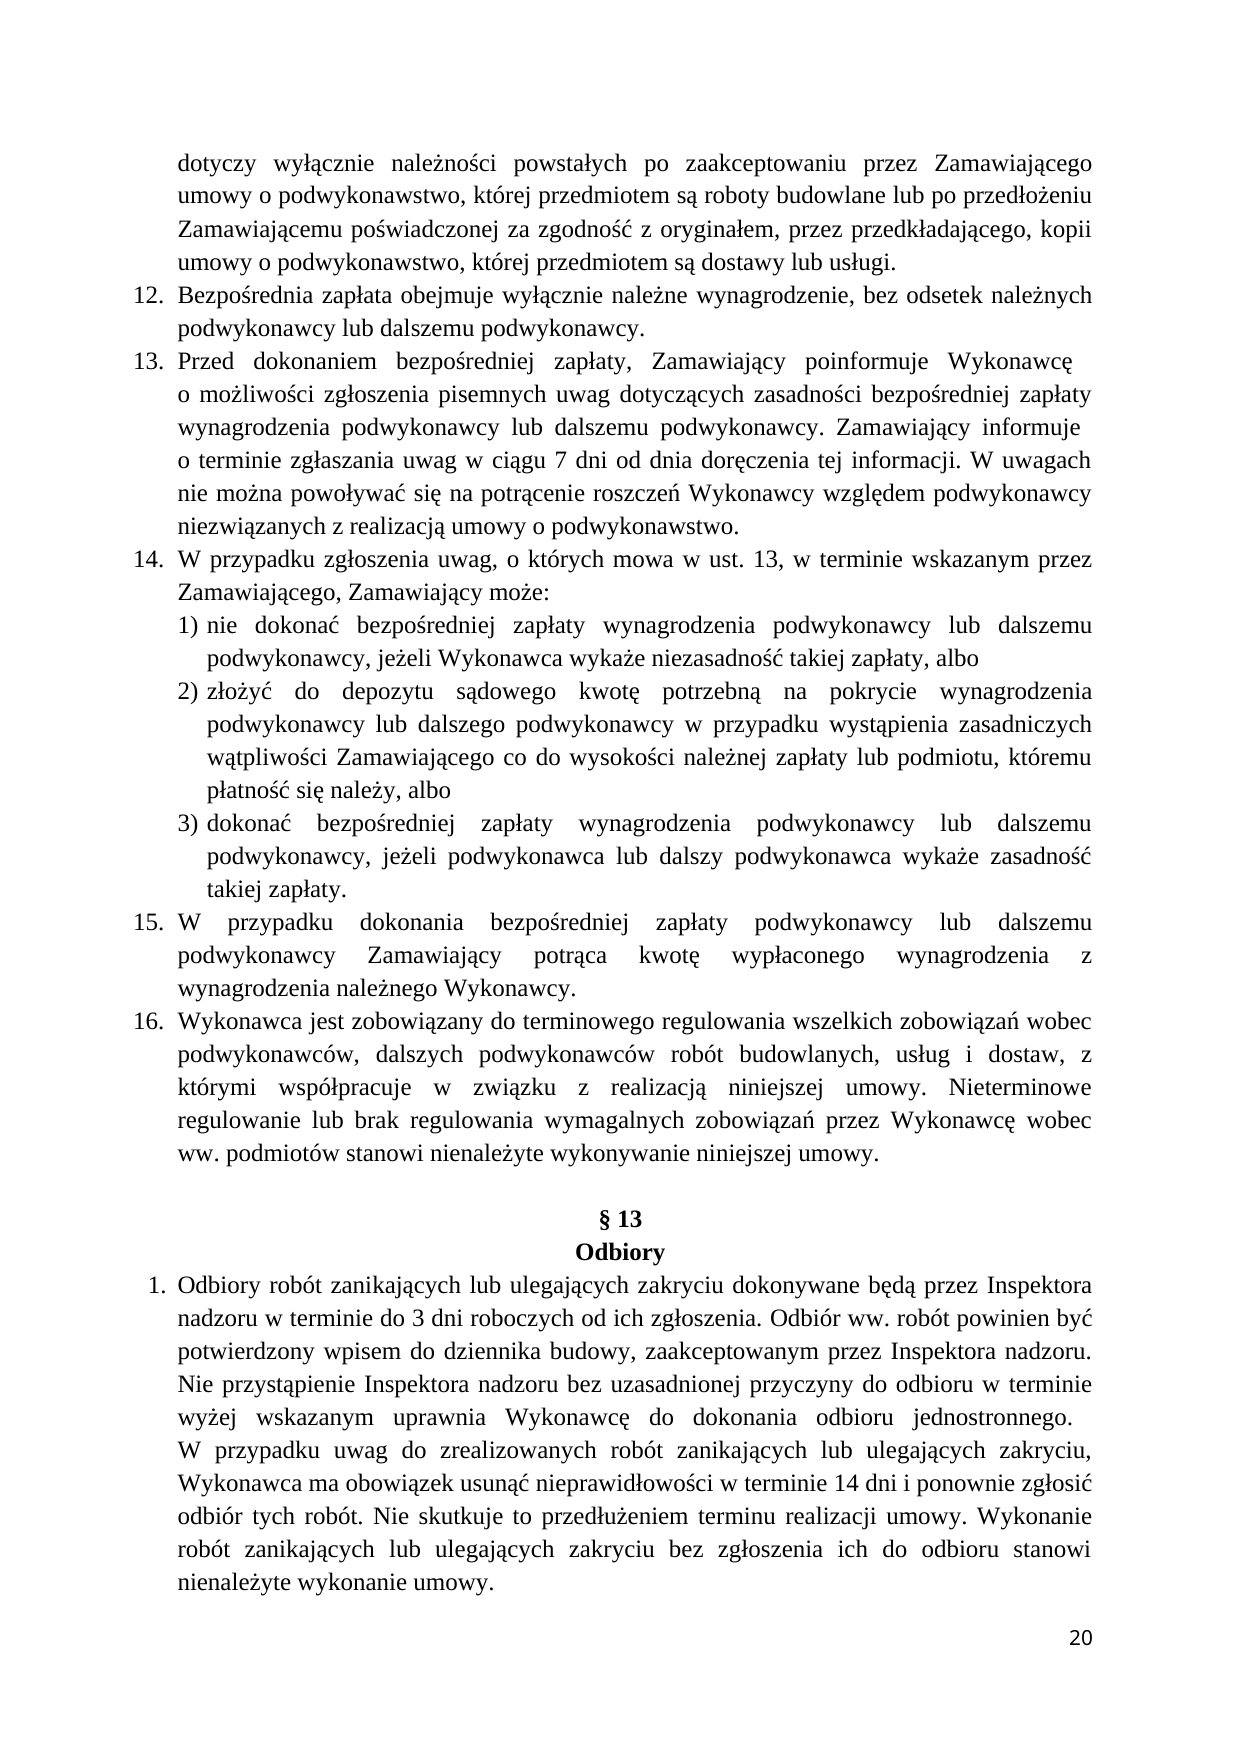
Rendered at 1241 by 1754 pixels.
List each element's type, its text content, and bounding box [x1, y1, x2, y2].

text § 13 [148, 1204, 1093, 1233]
list W przypadku dokonania bezpośredniej zapłaty podwykonawcy lub dalszemu podwykonawcy Zamawiający potrąca kwotę wypłaconego wynagrodzenia z wynagrodzenia należnego Wykonawcy. [133, 907, 1093, 1002]
list dokonać bezpośredniej zapłaty wynagrodzenia podwykonawcy lub dalszemu podwykonawcy, jeżeli podwykonawca lub dalszy podwykonawca wykaże zasadność takiej zapłaty. [177, 808, 1093, 903]
list W przypadku zgłoszenia uwag, o których mowa w ust. 13, w terminie wskazanym przez Zamawiającego, Zamawiający może: [133, 544, 1093, 606]
list Wykonawca jest zobowiązany do terminowego regulowania wszelkich zobowiązań wobec podwykonawców, dalszych podwykonawców robót budowlanych, usług i dostaw, z którymi współpracuje w związku z realizacją niniejszej umowy. Nieterminowe regulowanie lub brak regulowania wymagalnych zobowiązań przez Wykonawcę wobec ww. podmiotów stanowi nienależyte wykonywanie niniejszej umowy. [133, 1006, 1093, 1167]
list złożyć do depozytu sądowego kwotę potrzebną na pokrycie wynagrodzenia podwykonawcy lub dalszego podwykonawcy w przypadku wystąpienia zasadniczych wątpliwości Zamawiającego co do wysokości należnej zapłaty lub podmiotu, któremu płatność się należy, albo [177, 676, 1093, 804]
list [133, 148, 1093, 275]
list Bezpośrednia zapłata obejmuje wyłącznie należne wynagrodzenie, bez odsetek należnych podwykonawcy lub dalszemu podwykonawcy. [133, 280, 1093, 341]
list Odbiory robót zanikających lub ulegających zakryciu dokonywane będą przez Inspektora nadzoru w terminie do 3 dni roboczych od ich zgłoszenia. Odbiór ww. robót powinien być potwierdzony wpisem do dziennika budowy, zaakceptowanym przez Inspektora nadzoru. Nie przystąpienie Inspektora nadzoru bez uzasadnionej przyczyny do odbioru w terminie wyżej wskazanym uprawnia Wykonawcę do dokonania odbioru jednostronnego. W przypadku uwag do zrealizowanych robót zanikających lub ulegających zakryciu, Wykonawca ma obowiązek usunąć nieprawidłowości w terminie 14 dni i ponownie zgłosić odbiór tych robót. Nie skutkuje to przedłużeniem terminu realizacji umowy. Wykonanie robót zanikających lub ulegających zakryciu bez zgłoszenia ich do odbioru stanowi nienależyte wykonanie umowy. [148, 1270, 1093, 1596]
list Przed dokonaniem bezpośredniej zapłaty, Zamawiający poinformuje Wykonawcę o możliwości zgłoszenia pisemnych uwag dotyczących zasadności bezpośredniej zapłaty wynagrodzenia podwykonawcy lub dalszemu podwykonawcy. Zamawiający informuje o terminie zgłaszania uwag w ciągu 7 dni od dnia doręczenia tej informacji. W uwagach nie można powoływać się na potrącenie roszczeń Wykonawcy względem podwykonawcy niezwiązanych z realizacją umowy o podwykonawstwo. [133, 346, 1093, 539]
text Odbiory [148, 1237, 1093, 1266]
list nie dokonać bezpośredniej zapłaty wynagrodzenia podwykonawcy lub dalszemu podwykonawcy, jeżeli Wykonawca wykaże niezasadność takiej zapłaty, albo [177, 610, 1093, 672]
